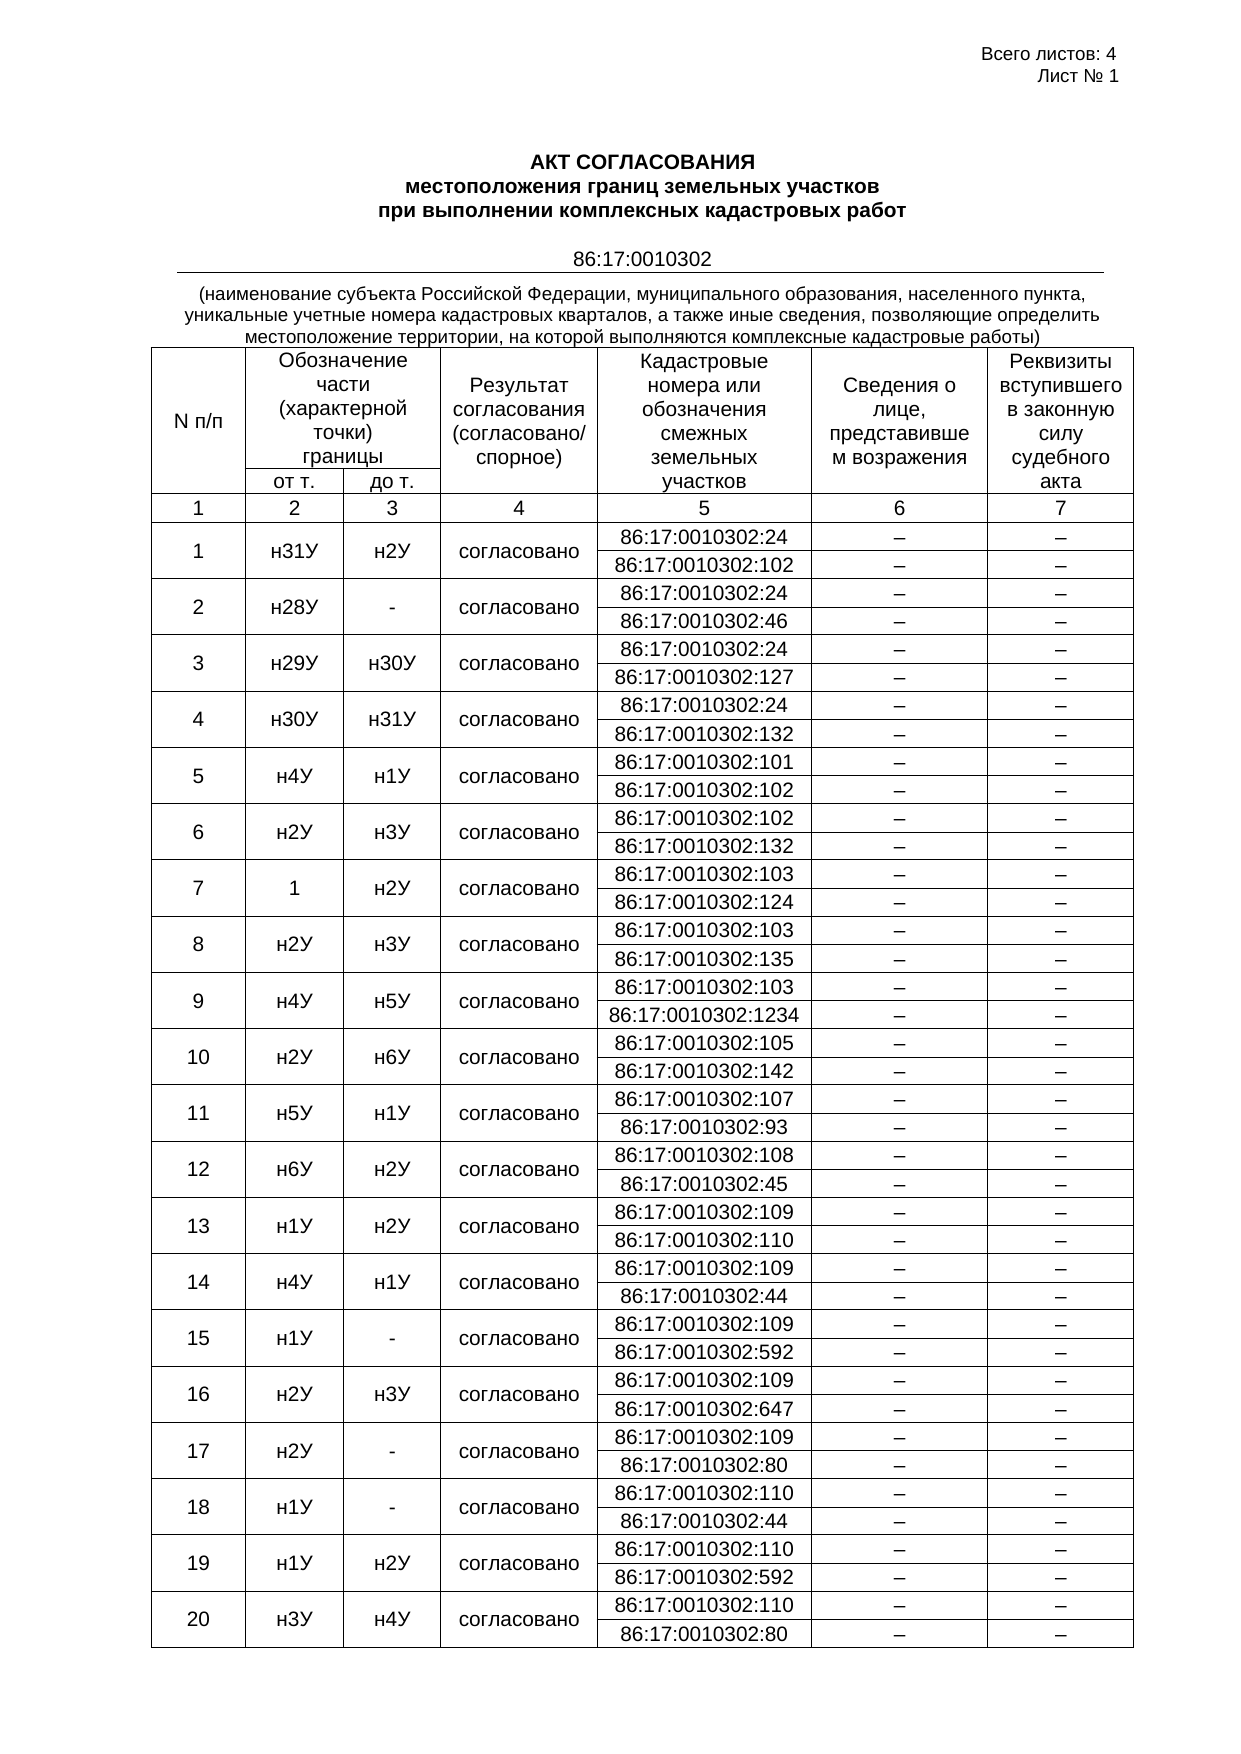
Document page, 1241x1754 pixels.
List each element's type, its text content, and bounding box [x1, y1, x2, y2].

table_header Кадастровые номера или обозначения смежных земельных участков [598, 348, 811, 493]
table_cell – [812, 804, 987, 832]
table_cell н1У [344, 748, 440, 803]
table_cell – [812, 1170, 987, 1197]
table_cell 86:17:0010302:80 [598, 1620, 811, 1647]
table_cell н1У [246, 1535, 343, 1591]
table_cell н2У [344, 860, 440, 916]
table_cell – [988, 664, 1133, 691]
table_cell 2 [246, 494, 343, 522]
table_cell 86:17:0010302:80 [598, 1451, 811, 1478]
table_cell – [812, 889, 987, 916]
table_cell – [988, 833, 1133, 859]
table_cell 1 [152, 494, 245, 522]
table_cell - [344, 579, 440, 634]
table_cell 86:17:0010302:135 [598, 945, 811, 972]
table_cell – [812, 720, 987, 747]
table_cell н2У [344, 523, 440, 578]
table_cell согласовано [441, 1142, 597, 1197]
table_cell – [988, 1592, 1133, 1619]
table_cell н2У [246, 1029, 343, 1084]
table_cell – [812, 692, 987, 719]
table_cell – [812, 1339, 987, 1366]
table_cell – [812, 860, 987, 888]
table_cell – [812, 748, 987, 775]
table_cell н3У [344, 917, 440, 972]
table_cell – [812, 833, 987, 859]
table_cell 10 [152, 1029, 245, 1084]
table_cell 3 [344, 494, 440, 522]
table_cell 86:17:0010302:102 [598, 776, 811, 803]
table_cell 86:17:0010302:103 [598, 973, 811, 1000]
table_cell н29У [246, 635, 343, 691]
table_cell н1У [246, 1310, 343, 1366]
table_cell 86:17:0010302:108 [598, 1142, 811, 1169]
table_cell н5У [246, 1085, 343, 1141]
table_cell – [988, 917, 1133, 944]
table_cell 86:17:0010302:109 [598, 1310, 811, 1338]
table_cell – [812, 579, 987, 607]
table_cell 86:17:0010302:110 [598, 1592, 811, 1619]
table_cell согласовано [441, 1423, 597, 1478]
table_cell 86:17:0010302:24 [598, 635, 811, 663]
table_cell – [988, 1058, 1133, 1084]
table_cell от т. [246, 469, 343, 493]
table_cell 14 [152, 1254, 245, 1309]
table_cell – [988, 551, 1133, 578]
table_cell н1У [344, 1254, 440, 1309]
table_cell н2У [246, 1423, 343, 1478]
table_cell н31У [246, 523, 343, 578]
table_cell н4У [246, 1254, 343, 1309]
table_cell 9 [152, 973, 245, 1028]
table_cell н31У [344, 692, 440, 747]
table_cell – [988, 1029, 1133, 1057]
table_cell – [812, 1254, 987, 1282]
table_cell 86:17:0010302:110 [598, 1535, 811, 1563]
table_cell согласовано [441, 692, 597, 747]
table_cell – [812, 917, 987, 944]
table_cell н4У [344, 1592, 440, 1647]
table_cell – [812, 608, 987, 634]
table_cell н3У [344, 1367, 440, 1422]
table_cell до т. [344, 469, 440, 493]
table_cell – [988, 1114, 1133, 1141]
table_cell н3У [246, 1592, 343, 1647]
table_cell 11 [152, 1085, 245, 1141]
table_cell – [812, 1423, 987, 1450]
table_header Обозначение части (характерной точки) границы [246, 348, 440, 468]
table_cell н2У [246, 1367, 343, 1422]
table_cell – [812, 1029, 987, 1057]
table_cell согласовано [441, 1029, 597, 1084]
table_cell н4У [246, 973, 343, 1028]
table_cell 7 [988, 494, 1133, 522]
table_cell н2У [344, 1535, 440, 1591]
table_cell – [812, 1508, 987, 1534]
table_cell – [988, 1001, 1133, 1028]
table_cell 6 [152, 804, 245, 859]
table_cell н28У [246, 579, 343, 634]
table_cell согласовано [441, 1310, 597, 1366]
table_cell 5 [152, 748, 245, 803]
table_cell 1 [246, 860, 343, 916]
table_cell – [812, 1058, 987, 1084]
table_cell 86:17:0010302:105 [598, 1029, 811, 1057]
table_cell согласовано [441, 579, 597, 634]
table_cell – [988, 1085, 1133, 1113]
table_cell 86:17:0010302:132 [598, 833, 811, 859]
table_cell – [812, 1620, 987, 1647]
table_cell – [988, 523, 1133, 550]
table_cell 86:17:0010302:109 [598, 1254, 811, 1282]
table_cell 86:17:0010302:93 [598, 1114, 811, 1141]
table_cell н1У [344, 1085, 440, 1141]
table_cell 18 [152, 1479, 245, 1534]
table_cell 86:17:0010302:101 [598, 748, 811, 775]
table_cell 16 [152, 1367, 245, 1422]
table_cell 86:17:0010302:109 [598, 1423, 811, 1450]
table_cell – [988, 776, 1133, 803]
table_cell – [988, 635, 1133, 663]
table_cell – [812, 523, 987, 550]
table_cell 1 [152, 523, 245, 578]
table_cell н1У [246, 1479, 343, 1534]
table_cell – [988, 1254, 1133, 1282]
table_cell – [988, 1620, 1133, 1647]
table_cell – [988, 1310, 1133, 1338]
table_cell – [988, 608, 1133, 634]
table_cell – [812, 1310, 987, 1338]
table_cell 86:17:0010302:46 [598, 608, 811, 634]
table_cell – [988, 1423, 1133, 1450]
table_cell – [812, 1592, 987, 1619]
table_cell согласовано [441, 860, 597, 916]
table_cell 17 [152, 1423, 245, 1478]
table_cell 13 [152, 1198, 245, 1253]
table_cell 86:17:0010302:102 [598, 804, 811, 832]
table_cell – [812, 1226, 987, 1253]
table_cell – [988, 1283, 1133, 1309]
table_cell 4 [152, 692, 245, 747]
table_cell 86:17:0010302:102 [598, 551, 811, 578]
table_cell – [812, 1114, 987, 1141]
table_cell – [812, 1142, 987, 1169]
table_cell согласовано [441, 748, 597, 803]
table_cell 4 [441, 494, 597, 522]
table_cell н5У [344, 973, 440, 1028]
text (наименование субъекта Российской Федерации, муниципального образования, населенного пункта, уникальные учетные номера кадастровых кварталов, а также иные сведения, позволяющие определить местоположение территории, на которой выполняются комплексные кадастровые работы) [162, 282, 1122, 347]
table_cell н4У [246, 748, 343, 803]
table_cell 86:17:0010302:647 [598, 1395, 811, 1422]
table_cell н6У [246, 1142, 343, 1197]
table_cell согласовано [441, 1198, 597, 1253]
table_cell согласовано [441, 1085, 597, 1141]
table_cell – [812, 1085, 987, 1113]
table_cell 86:17:0010302:44 [598, 1508, 811, 1534]
table_cell согласовано [441, 1254, 597, 1309]
text 86:17:0010302 [162, 246, 1122, 270]
table_cell – [988, 860, 1133, 888]
table_cell 12 [152, 1142, 245, 1197]
table_cell согласовано [441, 1367, 597, 1422]
table_cell – [988, 1451, 1133, 1478]
table_cell – [988, 1535, 1133, 1563]
table_cell – [988, 889, 1133, 916]
table_cell – [812, 1564, 987, 1591]
table_cell – [988, 804, 1133, 832]
table_cell 86:17:0010302:124 [598, 889, 811, 916]
table_cell – [988, 1367, 1133, 1394]
table_cell – [988, 1226, 1133, 1253]
table_cell согласовано [441, 973, 597, 1028]
table_cell 86:17:0010302:24 [598, 579, 811, 607]
table_cell – [988, 1339, 1133, 1366]
table_cell согласовано [441, 635, 597, 691]
text АКТ СОГЛАСОВАНИЯ [162, 149, 1122, 173]
table_cell 7 [152, 860, 245, 916]
table_cell 86:17:0010302:142 [598, 1058, 811, 1084]
table_cell – [812, 1535, 987, 1563]
table_cell 6 [812, 494, 987, 522]
table_cell – [988, 579, 1133, 607]
table_cell – [812, 1395, 987, 1422]
table_cell - [344, 1479, 440, 1534]
table_cell 86:17:0010302:132 [598, 720, 811, 747]
table_cell 86:17:0010302:44 [598, 1283, 811, 1309]
table_cell 86:17:0010302:109 [598, 1198, 811, 1225]
table_header Сведения о лице, представившем возражения [812, 348, 987, 493]
table_cell н2У [246, 917, 343, 972]
table_cell 2 [152, 579, 245, 634]
table_cell – [988, 1508, 1133, 1534]
table_cell 86:17:0010302:1234 [598, 1001, 811, 1028]
table_cell – [812, 1479, 987, 1507]
table_cell – [988, 1142, 1133, 1169]
table_cell – [988, 1198, 1133, 1225]
table_cell н1У [246, 1198, 343, 1253]
table_cell – [812, 945, 987, 972]
table_cell – [812, 664, 987, 691]
table_cell – [812, 1451, 987, 1478]
table_cell н2У [246, 804, 343, 859]
table_cell 86:17:0010302:109 [598, 1367, 811, 1394]
table_cell 86:17:0010302:24 [598, 523, 811, 550]
text при выполнении комплексных кадастровых работ [162, 197, 1122, 221]
table_cell 86:17:0010302:24 [598, 692, 811, 719]
table_cell 20 [152, 1592, 245, 1647]
table_cell 86:17:0010302:107 [598, 1085, 811, 1113]
table_cell 86:17:0010302:592 [598, 1339, 811, 1366]
table_cell 86:17:0010302:592 [598, 1564, 811, 1591]
table_cell согласовано [441, 917, 597, 972]
table_cell – [988, 720, 1133, 747]
table_cell согласовано [441, 804, 597, 859]
table_cell 86:17:0010302:110 [598, 1226, 811, 1253]
table_cell н30У [344, 635, 440, 691]
table_cell – [988, 692, 1133, 719]
table_cell 5 [598, 494, 811, 522]
table_cell согласовано [441, 1479, 597, 1534]
table_cell – [988, 1395, 1133, 1422]
table_cell – [812, 551, 987, 578]
table_header Результат согласования (согласовано/ спорное) [441, 348, 597, 493]
table_cell 3 [152, 635, 245, 691]
table_header N п/п [152, 348, 245, 493]
table_cell н3У [344, 804, 440, 859]
table_cell согласовано [441, 1535, 597, 1591]
table_cell – [988, 748, 1133, 775]
table_cell – [812, 1367, 987, 1394]
table_cell согласовано [441, 523, 597, 578]
table_cell 86:17:0010302:45 [598, 1170, 811, 1197]
table_cell – [988, 1479, 1133, 1507]
table_cell – [812, 1283, 987, 1309]
table_cell – [812, 635, 987, 663]
table_cell – [812, 776, 987, 803]
table_cell – [988, 1170, 1133, 1197]
table_header Реквизиты вступившего в законную силу судебного акта [988, 348, 1133, 493]
table_cell согласовано [441, 1592, 597, 1647]
table_cell 86:17:0010302:127 [598, 664, 811, 691]
table_cell 86:17:0010302:103 [598, 917, 811, 944]
table_cell - [344, 1423, 440, 1478]
table_cell – [988, 1564, 1133, 1591]
table_cell 86:17:0010302:103 [598, 860, 811, 888]
table_cell н2У [344, 1142, 440, 1197]
table_cell н6У [344, 1029, 440, 1084]
table_cell 19 [152, 1535, 245, 1591]
table_cell 15 [152, 1310, 245, 1366]
table_cell – [812, 973, 987, 1000]
table_cell - [344, 1310, 440, 1366]
table_cell н30У [246, 692, 343, 747]
table_cell – [988, 945, 1133, 972]
table_cell – [812, 1198, 987, 1225]
table_cell н2У [344, 1198, 440, 1253]
table_cell 86:17:0010302:110 [598, 1479, 811, 1507]
table_cell 8 [152, 917, 245, 972]
table_cell – [812, 1001, 987, 1028]
table_cell – [988, 973, 1133, 1000]
text местоположения границ земельных участков [162, 173, 1122, 197]
